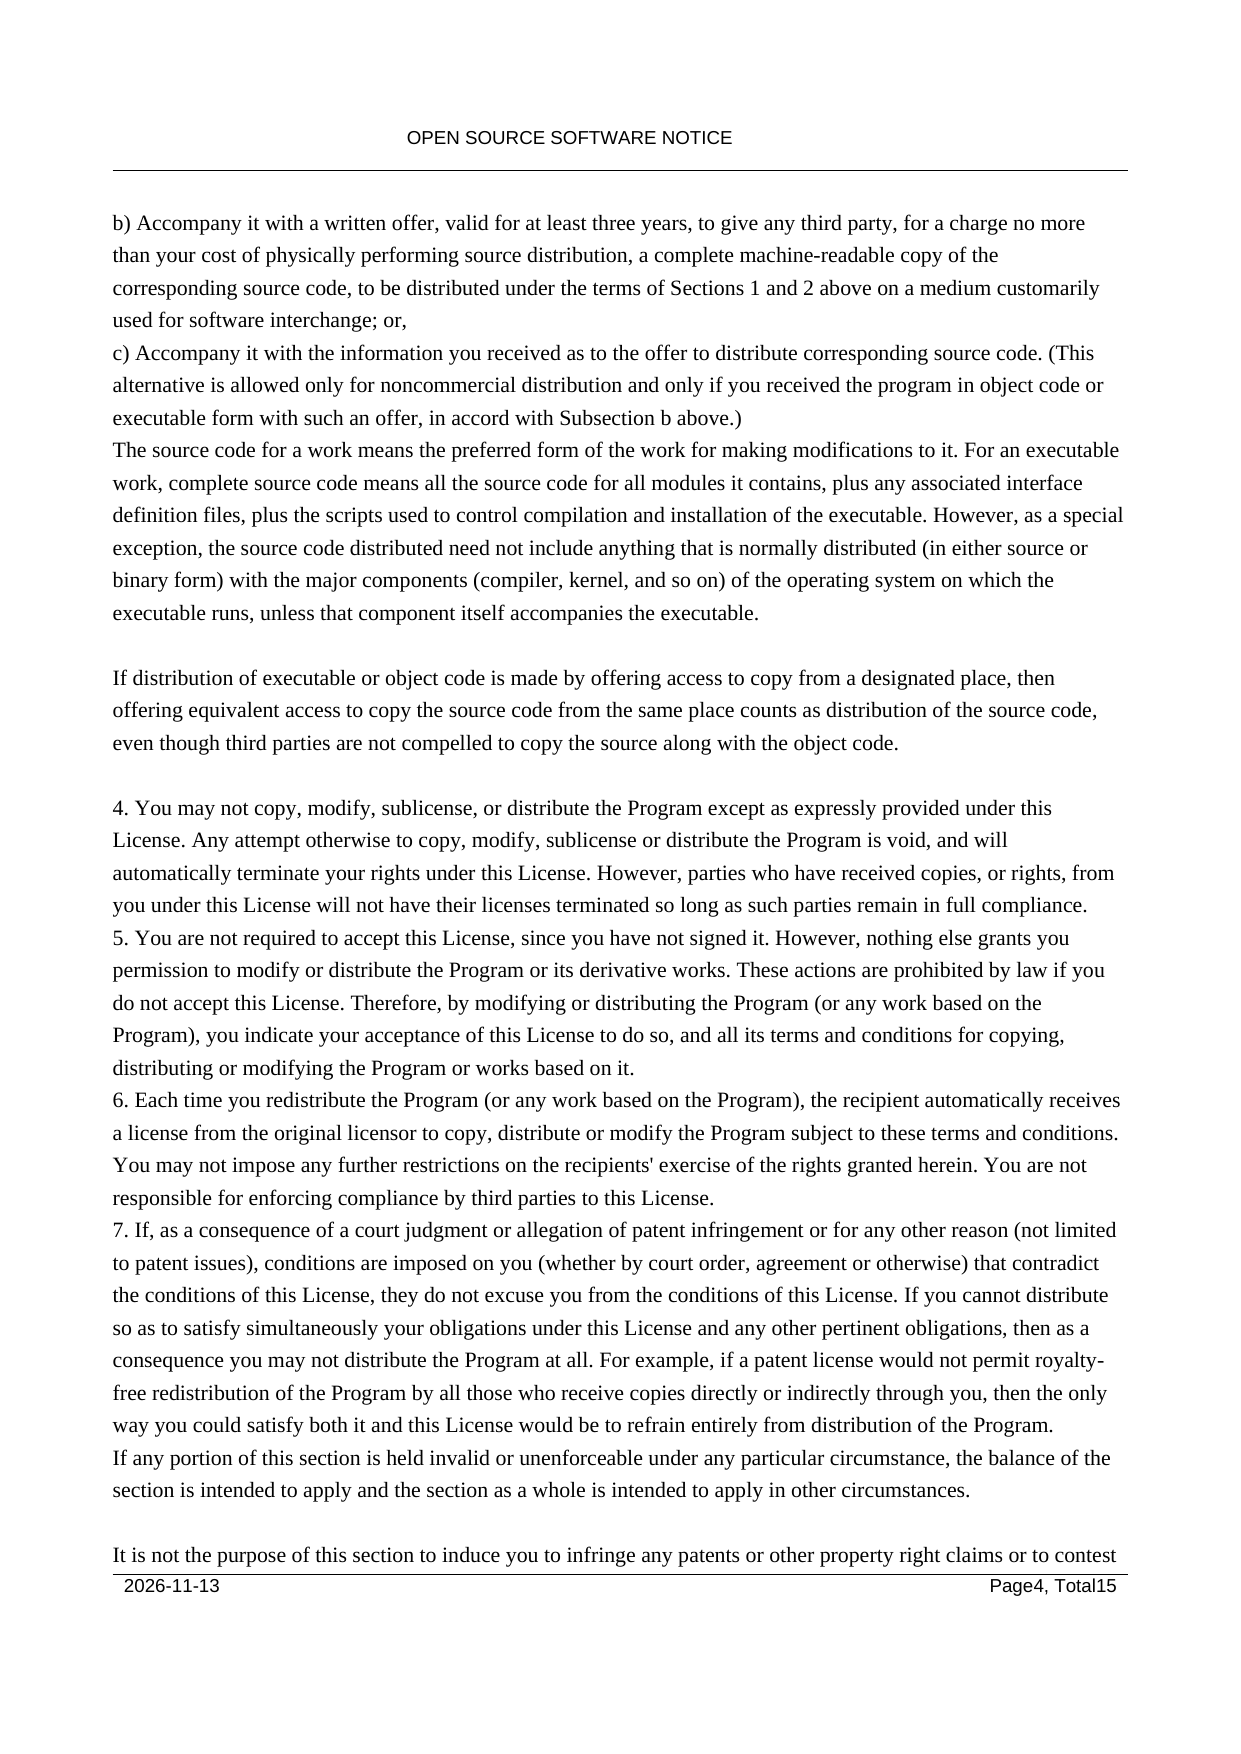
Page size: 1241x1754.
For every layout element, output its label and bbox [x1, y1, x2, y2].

text [112, 206, 1128, 1571]
